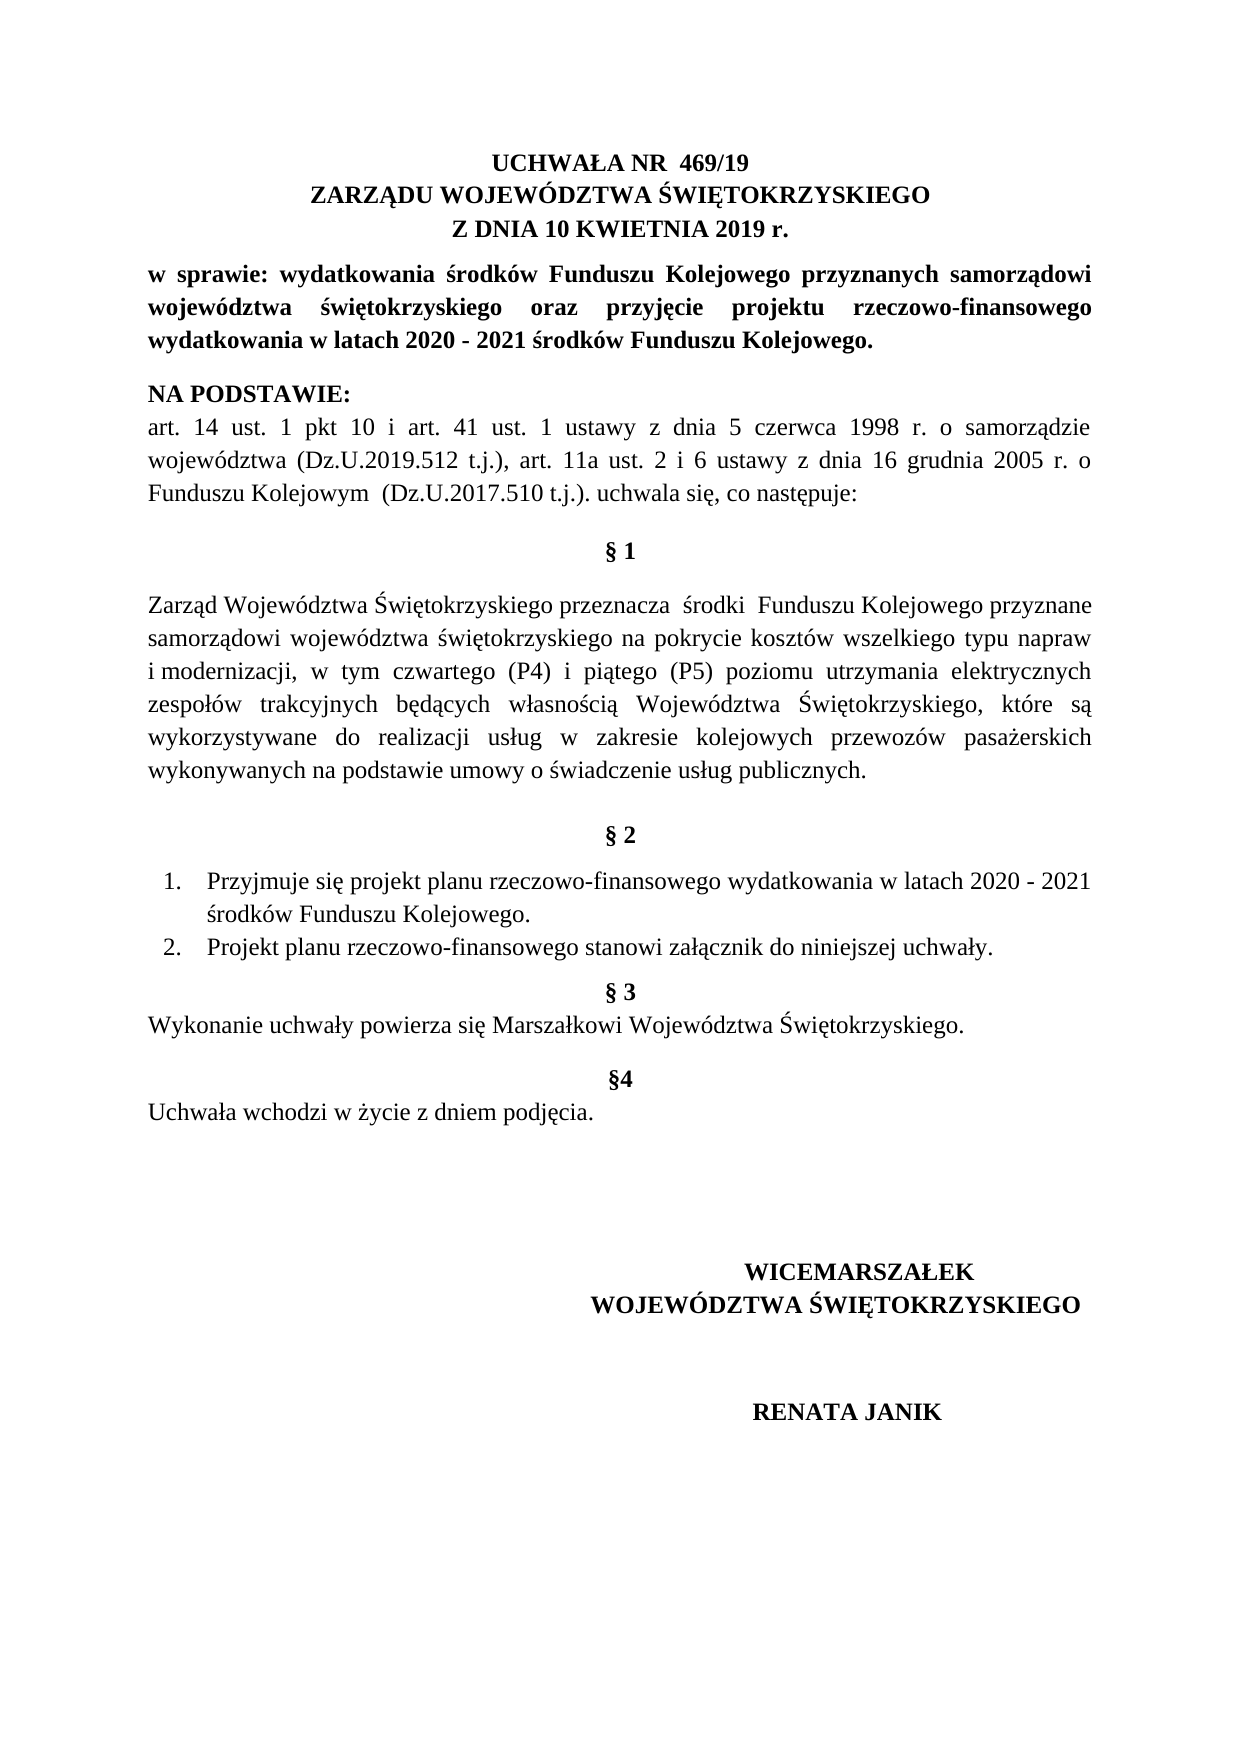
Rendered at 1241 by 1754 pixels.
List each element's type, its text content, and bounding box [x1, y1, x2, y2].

text § 1 [148, 536, 1093, 565]
text NA PODSTAWIE: [148, 379, 1093, 408]
text ZARZĄDU WOJEWÓDZTWA ŚWIĘTOKRZYSKIEGO [148, 181, 1093, 209]
text w sprawie: wydatkowania środków Funduszu Kolejowego przyznanych samorządowi województwa świętokrzyskiego oraz przyjęcie projektu rzeczowo-finansowego wydatkowania w latach 2020 - 2021 środków Funduszu Kolejowego. [148, 259, 1093, 354]
text §4 [148, 1064, 1093, 1093]
text Z DNIA 10 KWIETNIA 2019 r. [148, 214, 1093, 242]
text Wykonanie uchwały powierza się Marszałkowi Województwa Świętokrzyskiego. [148, 1010, 1093, 1039]
text WOJEWÓDZTWA ŚWIĘTOKRZYSKIEGO [516, 1290, 1093, 1319]
text Zarząd Województwa Świętokrzyskiego przeznacza środki Funduszu Kolejowego przyznane samorządowi województwa świętokrzyskiego na pokrycie kosztów wszelkiego typu napraw i modernizacji, w tym czwartego (P4) i piątego (P5) poziomu utrzymania elektrycznych zespołów trakcyjnych będących własnością Województwa Świętokrzyskiego, które są wykorzystywane do realizacji usług w zakresie kolejowych przewozów pasażerskich wykonywanych na podstawie umowy o świadczenie usług publicznych. [148, 590, 1093, 784]
list Projekt planu rzeczowo-finansowego stanowi załącznik do niniejszej uchwały. [163, 932, 1093, 961]
text Uchwała wchodzi w życie z dniem podjęcia. [148, 1097, 1093, 1126]
text art. 14 ust. 1 pkt 10 i art. 41 ust. 1 ustawy z dnia 5 czerwca 1998 r. o samorządzie województwa (Dz.U.2019.512 t.j.), art. 11a ust. 2 i 6 ustawy z dnia 16 grudnia 2005 r. o Funduszu Kolejowym (Dz.U.2017.510 t.j.). uchwala się, co następuje: [148, 412, 1093, 507]
list Przyjmuje się projekt planu rzeczowo-finansowego wydatkowania w latach 2020 - 2021 środków Funduszu Kolejowego. [163, 866, 1093, 928]
text § 2 [148, 820, 1093, 849]
text WICEMARSZAŁEK [664, 1257, 1093, 1286]
text § 3 [148, 977, 1093, 1006]
text RENATA JANIK [635, 1397, 1093, 1426]
text UCHWAŁA NR 469/19 [148, 148, 1093, 176]
